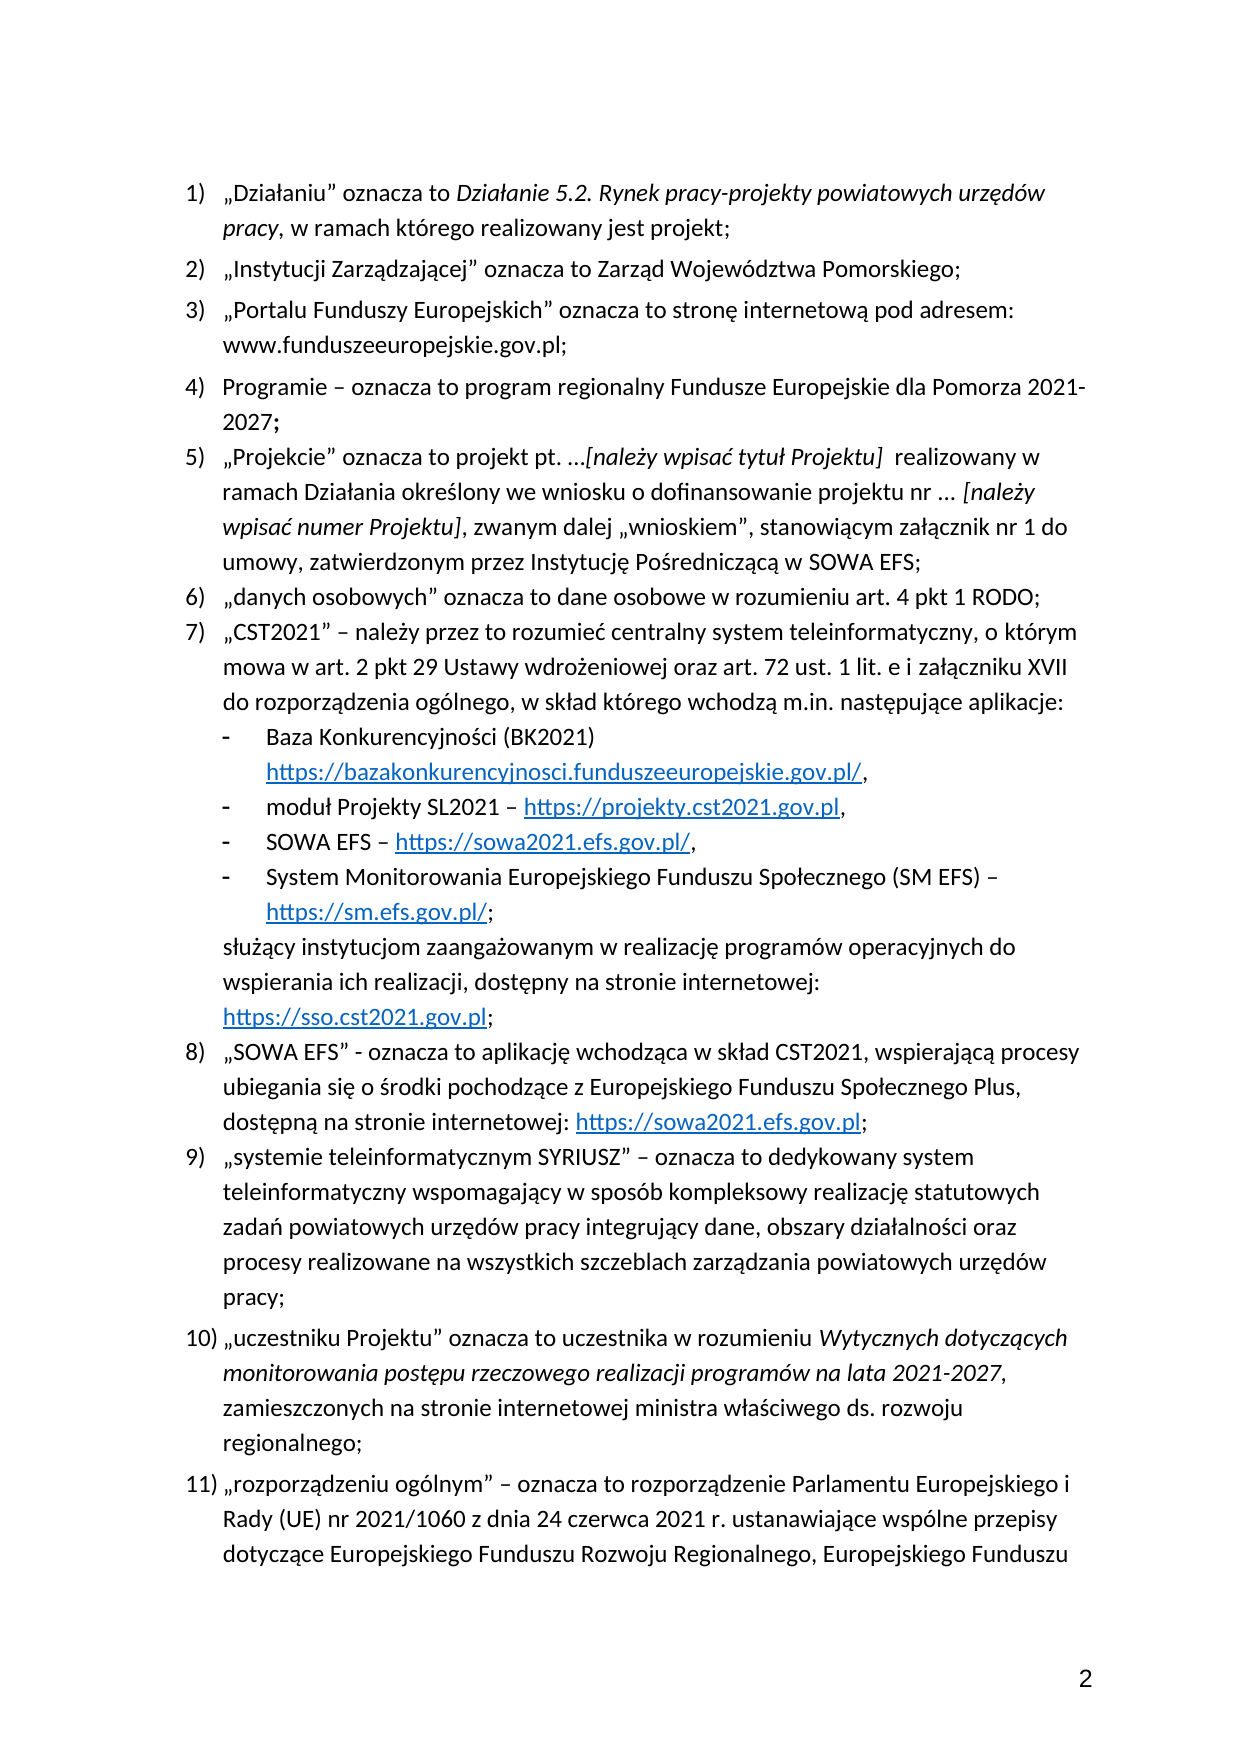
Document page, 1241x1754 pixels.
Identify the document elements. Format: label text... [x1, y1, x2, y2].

list „uczestniku Projektu” oznacza to uczestnika w rozumieniu Wytycznych dotyczących monitorowania postępu rzeczowego realizacji programów na lata 2021-2027, zamieszczonych na stronie internetowej ministra właściwego ds. rozwoju regionalnego; [185, 1322, 1092, 1458]
list SOWA EFS – https://sowa2021.efs.gov.pl/, [222, 826, 1092, 856]
list „SOWA EFS” - oznacza to aplikację wchodząca w skład CST2021, wspierającą procesy ubiegania się o środki pochodzące z Europejskiego Funduszu Społecznego Plus, dostępną na stronie internetowej: https://sowa2021.efs.gov.pl; [185, 1036, 1092, 1136]
list „CST2021” – należy przez to rozumieć centralny system teleinformatyczny, o którym mowa w art. 2 pkt 29 Ustawy wdrożeniowej oraz art. 72 ust. 1 lit. e i załączniku XVII do rozporządzenia ogólnego, w skład którego wchodzą m.in. następujące aplikacje: [185, 616, 1092, 716]
list „Portalu Funduszy Europejskich” oznacza to stronę internetową pod adresem: www.funduszeeuropejskie.gov.pl; [185, 295, 1092, 360]
text służący instytucjom zaangażowanym w realizację programów operacyjnych do wspierania ich realizacji, dostępny na stronie internetowej: https://sso.cst2021.gov.pl; [223, 931, 1092, 1031]
list „Instytucji Zarządzającej” oznacza to Zarząd Województwa Pomorskiego; [185, 253, 1092, 284]
list „systemie teleinformatycznym SYRIUSZ” – oznacza to dedykowany system teleinformatyczny wspomagający w sposób kompleksowy realizację statutowych zadań powiatowych urzędów pracy integrujący dane, obszary działalności oraz procesy realizowane na wszystkich szczeblach zarządzania powiatowych urzędów pracy; [185, 1141, 1092, 1311]
list Programie – oznacza to program regionalny Fundusze Europejskie dla Pomorza 2021-2027; [185, 371, 1092, 436]
list „danych osobowych” oznacza to dane osobowe w rozumieniu art. 4 pkt 1 RODO; [185, 581, 1092, 611]
list „Działaniu” oznacza to Działanie 5.2. Rynek pracy-projekty powiatowych urzędów pracy, w ramach którego realizowany jest projekt; [185, 177, 1092, 243]
list „Projekcie” oznacza to projekt pt. …[należy wpisać tytuł Projektu] realizowany w ramach Działania określony we wniosku o dofinansowanie projektu nr ... [należy wpisać numer Projektu], zwanym dalej „wnioskiem”, stanowiącym załącznik nr 1 do umowy, zatwierdzonym przez Instytucję Pośredniczącą w SOWA EFS; [185, 441, 1092, 576]
list moduł Projekty SL2021 – https://projekty.cst2021.gov.pl, [222, 791, 1092, 821]
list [185, 1468, 1092, 1569]
list Baza Konkurencyjności (BK2021) https://bazakonkurencyjnosci.funduszeeuropejskie.gov.pl/, [222, 721, 1092, 786]
list System Monitorowania Europejskiego Funduszu Społecznego (SM EFS) – https://sm.efs.gov.pl/; [222, 861, 1092, 926]
